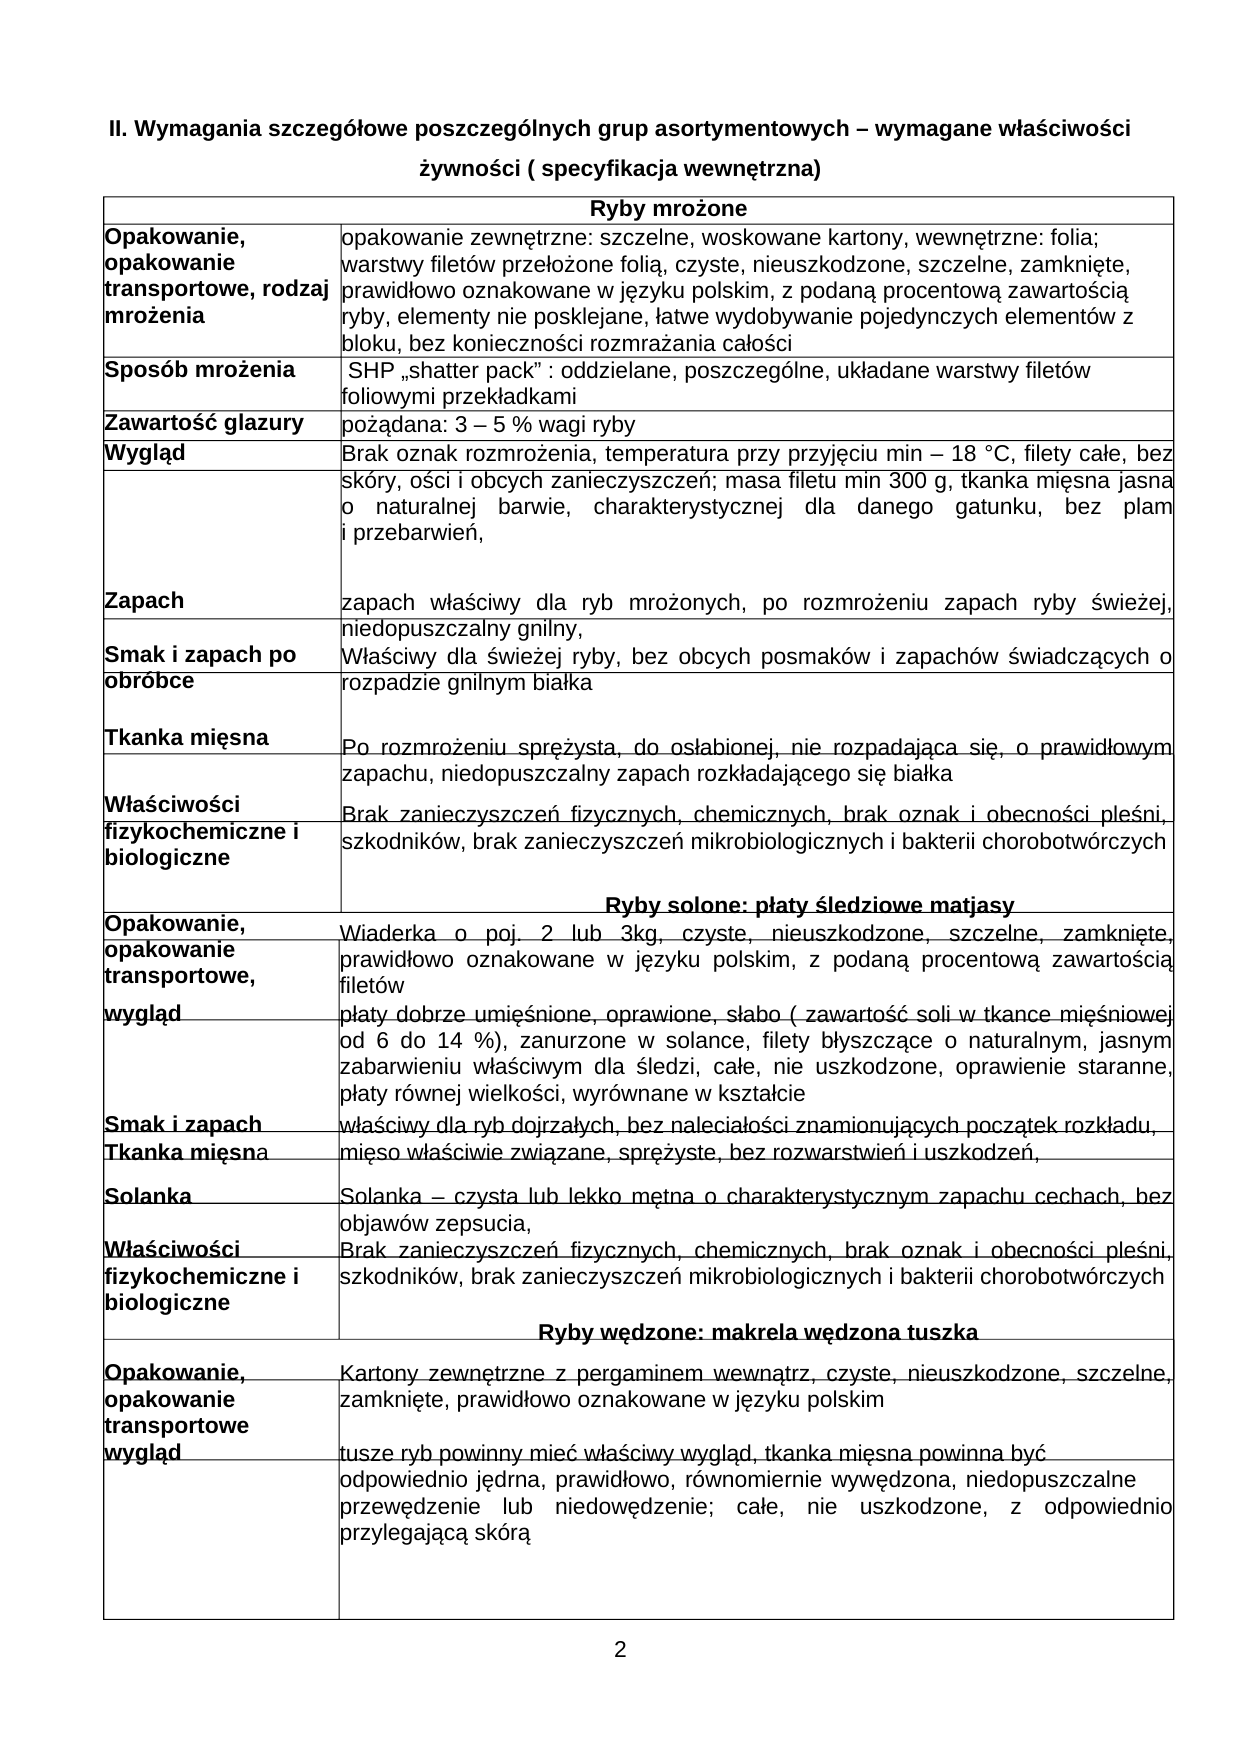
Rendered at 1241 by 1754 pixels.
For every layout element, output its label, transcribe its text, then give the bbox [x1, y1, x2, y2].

text Sposób mrożenia [104, 356, 329, 382]
text Zapach [104, 587, 329, 614]
text Opakowanie, opakowanie transportowe, [104, 909, 258, 989]
text Opakowanie, opakowanie transportowe, rodzaj mrożenia [104, 223, 331, 328]
text Solanka – czysta lub lekko mętna o charakterystycznym zapachu cechach, bez objawów zepsucia, [339, 1183, 1173, 1236]
text zapach właściwy dla ryb mrożonych, po rozmrożeniu zapach ryby świeżej, niedopuszczalny gnilny, [341, 589, 1173, 642]
text Ryby solone: płaty śledziowe matjasy [433, 892, 1186, 918]
text tusze ryb powinny mieć właściwy wygląd, tkanka mięsna powinna być odpowiednio jędrna, prawidłowo, równomiernie wywędzona, niedopuszczalne przewędzenie lub niedowędzenie; całe, nie uszkodzone, z odpowiednio przylegającą skórą [339, 1440, 1173, 1545]
text Brak zanieczyszczeń fizycznych, chemicznych, brak oznak i obecności pleśni, szkodników, brak zanieczyszczeń mikrobiologicznych i bakterii chorobotwórczych [341, 801, 1167, 854]
text Tkanka mięsna [104, 724, 299, 750]
text Solanka [104, 1183, 299, 1209]
text Ryby wędzone: makrela wędzona tuszka [330, 1319, 1186, 1345]
text Ryby mrożone [589, 195, 1186, 222]
text Właściwości fizykochemiczne i biologiczne [104, 1236, 299, 1315]
text wygląd [104, 999, 299, 1026]
text Właściwości fizykochemiczne i biologiczne [104, 791, 299, 871]
text Wygląd [104, 439, 329, 465]
text płaty dobrze umięśnione, oprawione, słabo ( zawartość soli w tkance mięśniowej od 6 do 14 %), zanurzone w solance, filety błyszczące o naturalnym, jasnym zabarwieniu właściwym dla śledzi, całe, nie uszkodzone, oprawienie staranne, płaty równej wielkości, wyrównane w kształcie [339, 1001, 1173, 1106]
text SHP „shatter pack” : oddzielane, poszczególne, układane warstwy filetów foliowymi przekładkami [341, 357, 1176, 409]
text właściwy dla ryb dojrzałych, bez naleciałości znamionujących początek rozkładu, mięso właściwie związane, sprężyste, bez rozwarstwień i uszkodzeń, [339, 1112, 1158, 1166]
text Smak i zapach [104, 1111, 299, 1138]
text Brak oznak rozmrożenia, temperatura przy przyjęciu min – 18 °C, filety całe, bez skóry, ości i obcych zanieczyszczeń; masa filetu min 300 g, tkanka mięsna jasna o naturalnej barwie, charakterystycznej dla danego gatunku, bez plam i przebarwień, [341, 440, 1173, 546]
text Po rozmrożeniu sprężysta, do osłabionej, nie rozpadająca się, o prawidłowym zapachu, niedopuszczalny zapach rozkładającego się białka [341, 734, 1173, 787]
text Kartony zewnętrzne z pergaminem wewnątrz, czyste, nieuszkodzone, szczelne, zamknięte, prawidłowo oznakowane w języku polskim [339, 1360, 1173, 1413]
list Wymagania szczegółowe poszczególnych grup asortymentowych – wymagane właściwości żywności ( specyfikacja wewnętrzna) [108, 115, 1132, 181]
text Właściwy dla świeżej ryby, bez obcych posmaków i zapachów świadczących o rozpadzie gnilnym białka [341, 643, 1173, 695]
text opakowanie zewnętrzne: szczelne, woskowane kartony, wewnętrzne: folia; warstwy filetów przełożone folią, czyste, nieuszkodzone, szczelne, zamknięte, prawidłowo oznakowane w języku polskim, z podaną procentową zawartością ryby, elementy nie posklejane, łatwe wydobywanie pojedynczych elementów z bloku, bez konieczności rozmrażania całości [341, 224, 1176, 356]
text Opakowanie, opakowanie transportowe wygląd [104, 1359, 251, 1465]
text Wiaderka o poj. 2 lub 3kg, czyste, nieuszkodzone, szczelne, zamknięte, prawidłowo oznakowane w języku polskim, z podaną procentową zawartością filetów [339, 919, 1173, 998]
text pożądana: 3 – 5 % wagi ryby [341, 411, 637, 437]
text Tkanka mięsna [104, 1138, 299, 1165]
text Zawartość glazury [104, 409, 306, 436]
text Smak i zapach po obróbce [104, 641, 298, 694]
text Brak zanieczyszczeń fizycznych, chemicznych, brak oznak i obecności pleśni, szkodników, brak zanieczyszczeń mikrobiologicznych i bakterii chorobotwórczych [339, 1237, 1173, 1289]
